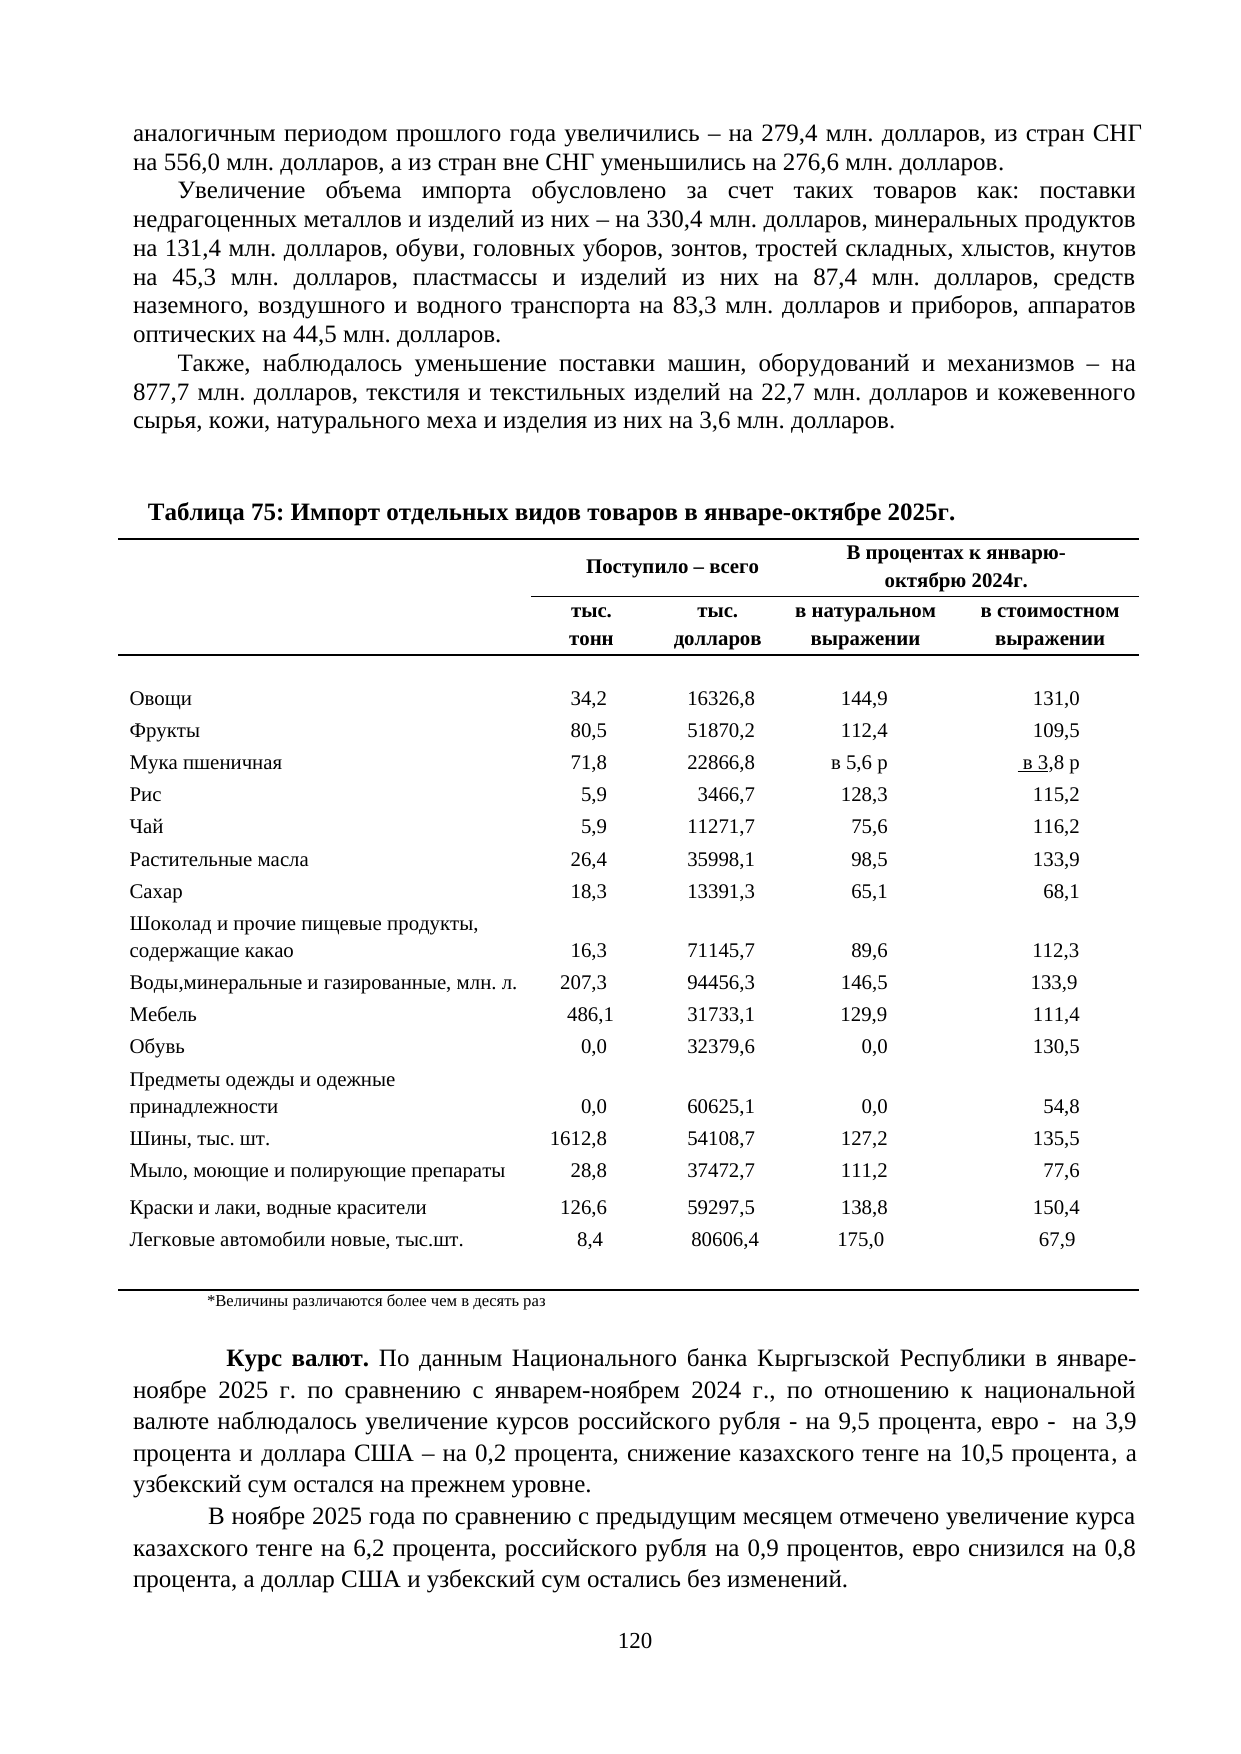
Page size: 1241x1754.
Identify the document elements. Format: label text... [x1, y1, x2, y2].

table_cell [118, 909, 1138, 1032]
text Увеличение объема импорта обусловлено за счет таких товаров как: поставки недрагоценных металлов и изделий из них – на 330,4 млн. долларов, минеральных продуктов на 131,4 млн. долларов, обуви, головных уборов, зонтов, тростей складных, хлыстов, кнутов на 45,3 млн. долларов, пластмассы и изделий из них на 87,4 млн. долларов, средств наземного, воздушного и водного транспорта на 83,3 млн. долларов и приборов, аппаратов оптических на 44,5 млн. долларов. [133, 176, 1137, 348]
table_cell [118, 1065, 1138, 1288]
text Курс валют. По данным Национального банка Кыргызской Республики в январе-ноябре 2025 г. по сравнению с январем-ноябрем 2024 г., по отношению к национальной валюте наблюдалось увеличение курсов российского рубля - на 9,5 процента, евро - на 3,9 процента и доллара США – на 0,2 процента, снижение казахского тенге на 10,5 процента, а узбекский сум остался на прежнем уровне. [133, 1343, 1137, 1498]
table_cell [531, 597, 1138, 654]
text *Величины различаются более чем в десять раз [133, 1291, 1137, 1310]
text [133, 118, 1143, 176]
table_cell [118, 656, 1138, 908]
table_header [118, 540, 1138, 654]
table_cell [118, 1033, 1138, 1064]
text В ноябре 2025 года по сравнению с предыдущим месяцем отмечено увеличение курса казахского тенге на 6,2 процента, российского рубля на 0,9 процентов, евро снизился на 0,8 процента, а доллар США и узбекский сум остались без изменений. [133, 1501, 1137, 1593]
text Таблица 75: Импорт отдельных видов товаров в январе-октябре 2025г. [135, 497, 1137, 525]
text Также, наблюдалось уменьшение поставки машин, оборудований и механизмов – на 877,7 млн. долларов, текстиля и текстильных изделий на 22,7 млн. долларов и кожевенного сырья, кожи, натурального меха и изделия из них на 3,6 млн. долларов. [133, 348, 1137, 434]
